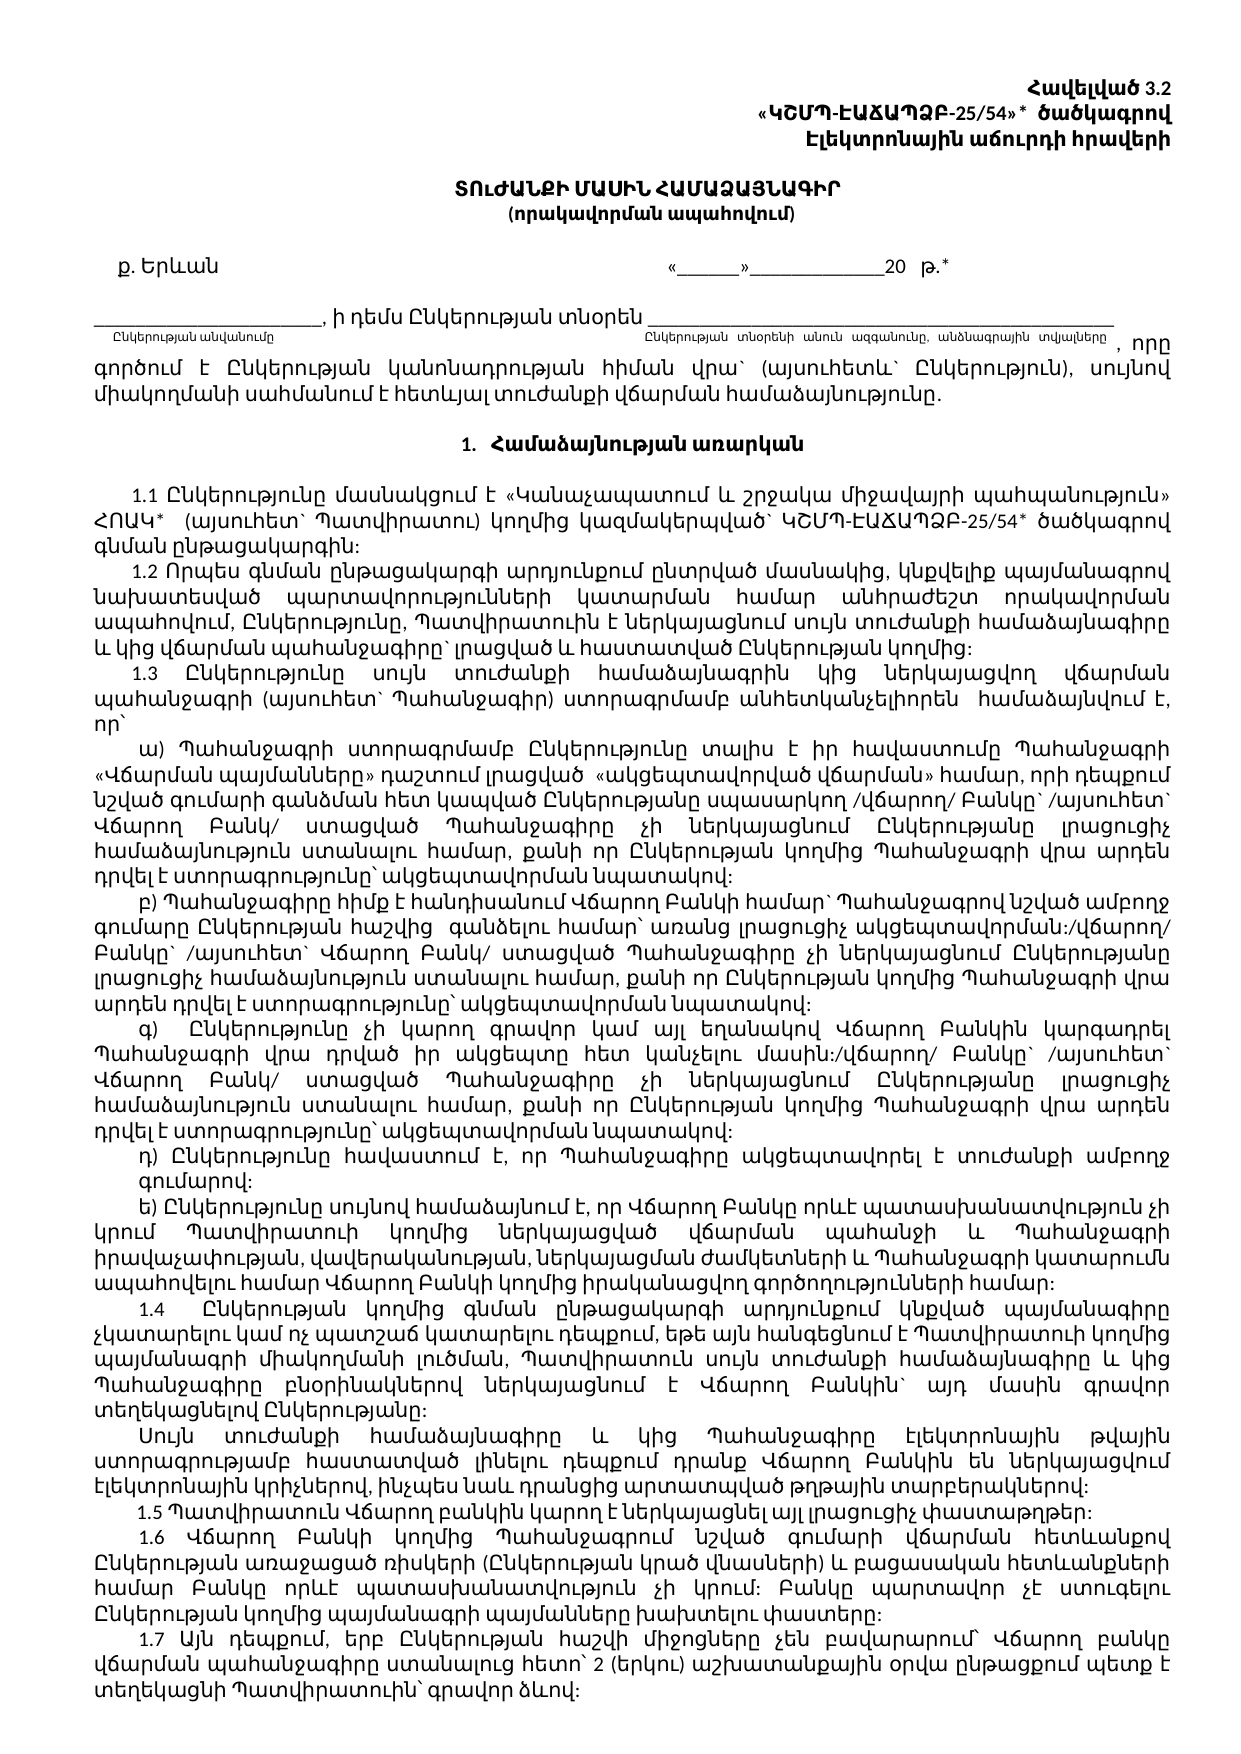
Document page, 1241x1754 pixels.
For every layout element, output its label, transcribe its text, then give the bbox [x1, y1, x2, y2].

text ք. Երևան «______»_____________20 թ.* [94, 254, 1171, 279]
text բ) Պահանջագիրը հիմք է հանդիսանում Վճարող Բանկի համար` Պահանջագրով նշված ամբողջ գումարը Ընկերության հաշվից գանձելու համար՝ առանց լրացուցիչ ակցեպտավորման:/վճարող/ Բանկը` /այսուհետ` Վճարող Բանկ/ ստացված Պահանջագիրը չի ներկայացնում Ընկերությանը լրացուցիչ համաձայնություն ստանալու համար, քանի որ Ընկերության կողմից Պահանջագրի վրա արդեն դրվել է ստորագրությունը՝ ակցեպտավորման նպատակով: [94, 889, 1171, 1016]
text 1.2 Որպես գնման ընթացակարգի արդյունքում ընտրված մասնակից, կնքվելիք պայմանագրով նախատեսված պարտավորությունների կատարման համար անհրաժեշտ որակավորման ապահովում, Ընկերությունը, Պատվիրատուին է ներկայացնում սույն տուժանքի համաձայնագիրը և կից վճարման պահանջագիրը` լրացված և հաստատված Ընկերության կողմից: [94, 559, 1171, 660]
text 1.1 Ընկերությունը մասնակցում է «Կանաչապատում և շրջակա միջավայրի պահպանություն» ՀՈԱԿ* (այսուհետ` Պատվիրատու) կողմից կազմակերպված` ԿՇՄՊ-ԷԱՃԱՊՁԲ-25/54* ծածկագրով գնման ընթացակարգին: [94, 482, 1171, 559]
text դ) Ընկերությունը հավաստում է, որ Պահանջագիրը ակցեպտավորել է տուժանքի ամբողջ գումարով: [138, 1143, 1171, 1194]
text (որակավորման ապահովում) [94, 202, 1171, 225]
text 1.6 Վճարող Բանկի կողմից Պահանջագրում նշված գումարի վճարման հետևանքով Ընկերության առաջացած ռիսկերի (Ընկերության կրած վնասների) և բացասական հետևանքների համար Բանկը որևէ պատասխանատվություն չի կրում: Բանկը պարտավոր չէ ստուգելու Ընկերության կողմից պայմանագրի պայմանները խախտելու փաստերը: [94, 1524, 1171, 1626]
text 1. Համաձայնության առարկան [94, 432, 1171, 457]
text «ԿՇՄՊ-ԷԱՃԱՊՁԲ-25/54»* ծածկագրով [94, 100, 1171, 126]
text Սույն տուժանքի համաձայնագիրը և կից Պահանջագիրը էլեկտրոնային թվային ստորագրությամբ հաստատված լինելու դեպքում դրանք Վճարող Բանկին են ներկայացվում էլեկտրոնային կրիչներով, ինչպես նաև դրանցից արտատպված թղթային տարբերակներով: [94, 1423, 1171, 1499]
text Ընկերության անվանումը Ընկերության տնօրենի անուն ազգանունը, անձնագրային տվյալները , որը գործում է Ընկերության կանոնադրության հիման վրա` (այսուհետև` Ընկերություն), սույնով միակողմանի սահմանում է հետևյալ տուժանքի վճարման համաձայնությունը. [94, 330, 1171, 406]
text ______________________, ի դեմս Ընկերության տնօրեն _____________________________________________ [94, 304, 1171, 330]
text 1.7 Այն դեպքում, երբ Ընկերության հաշվի միջոցները չեն բավարարում՝ Վճարող բանկը վճարման պահանջագիրը ստանալուց հետո՝ 2 (երկու) աշխատանքային օրվա ընթացքում պետք է տեղեկացնի Պատվիրատուին՝ գրավոր ձևով: [94, 1626, 1171, 1702]
text ՏՈւԺԱՆՔԻ ՄԱՍԻՆ ՀԱՄԱՁԱՅՆԱԳԻՐ [94, 177, 1171, 202]
text ե) Ընկերությունը սույնով համաձայնում է, որ Վճարող Բանկը որևէ պատասխանատվություն չի կրում Պատվիրատուի կողմից ներկայացված վճարման պահանջի և Պահանջագրի իրավաչափության, վավերականության, ներկայացման ժամկետների և Պահանջագրի կատարումն ապահովելու համար Վճարող Բանկի կողմից իրականացվող գործողությունների համար: [94, 1194, 1171, 1296]
text Էլեկտրոնային աճուրդի հրավերի [94, 126, 1171, 151]
text 1.4 Ընկերության կողմից գնման ընթացակարգի արդյունքում կնքված պայմանագիրը չկատարելու կամ ոչ պատշաճ կատարելու դեպքում, եթե այն հանգեցնում է Պատվիրատուի կողմից պայմանագրի միակողմանի լուծման, Պատվիրատուն սույն տուժանքի համաձայնագիրը և կից Պահանջագիրը բնօրինակներով ներկայացնում է Վճարող Բանկին` այդ մասին գրավոր տեղեկացնելով Ընկերությանը: [94, 1296, 1171, 1423]
text ա) Պահանջագրի ստորագրմամբ Ընկերությունը տալիս է իր հավաստումը Պահանջագրի «Վճարման պայմանները» դաշտում լրացված «ակցեպտավորված վճարման» համար, որի դեպքում նշված գումարի գանձման հետ կապված Ընկերությանը սպասարկող /վճարող/ Բանկը` /այսուհետ` Վճարող Բանկ/ ստացված Պահանջագիրը չի ներկայացնում Ընկերությանը լրացուցիչ համաձայնություն ստանալու համար, քանի որ Ընկերության կողմից Պահանջագրի վրա արդեն դրվել է ստորագրությունը՝ ակցեպտավորման նպատակով: [94, 737, 1171, 889]
text գ) Ընկերությունը չի կարող գրավոր կամ այլ եղանակով Վճարող Բանկին կարգադրել Պահանջագրի վրա դրված իր ակցեպտը հետ կանչելու մասին:/վճարող/ Բանկը` /այսուհետ` Վճարող Բանկ/ ստացված Պահանջագիրը չի ներկայացնում Ընկերությանը լրացուցիչ համաձայնություն ստանալու համար, քանի որ Ընկերության կողմից Պահանջագրի վրա արդեն դրվել է ստորագրությունը՝ ակցեպտավորման նպատակով: [94, 1016, 1171, 1143]
text 1.3 Ընկերությունը սույն տուժանքի համաձայնագրին կից ներկայացվող վճարման պահանջագրի (այսուհետ` Պահանջագիր) ստորագրմամբ անհետկանչելիորեն համաձայնվում է, որ՝ [94, 660, 1171, 737]
text Հավելված 3.2 [94, 75, 1171, 100]
text 1.5 Պատվիրատուն Վճարող բանկին կարող է ներկայացնել այլ լրացուցիչ փաստաթղթեր: [94, 1499, 1171, 1524]
